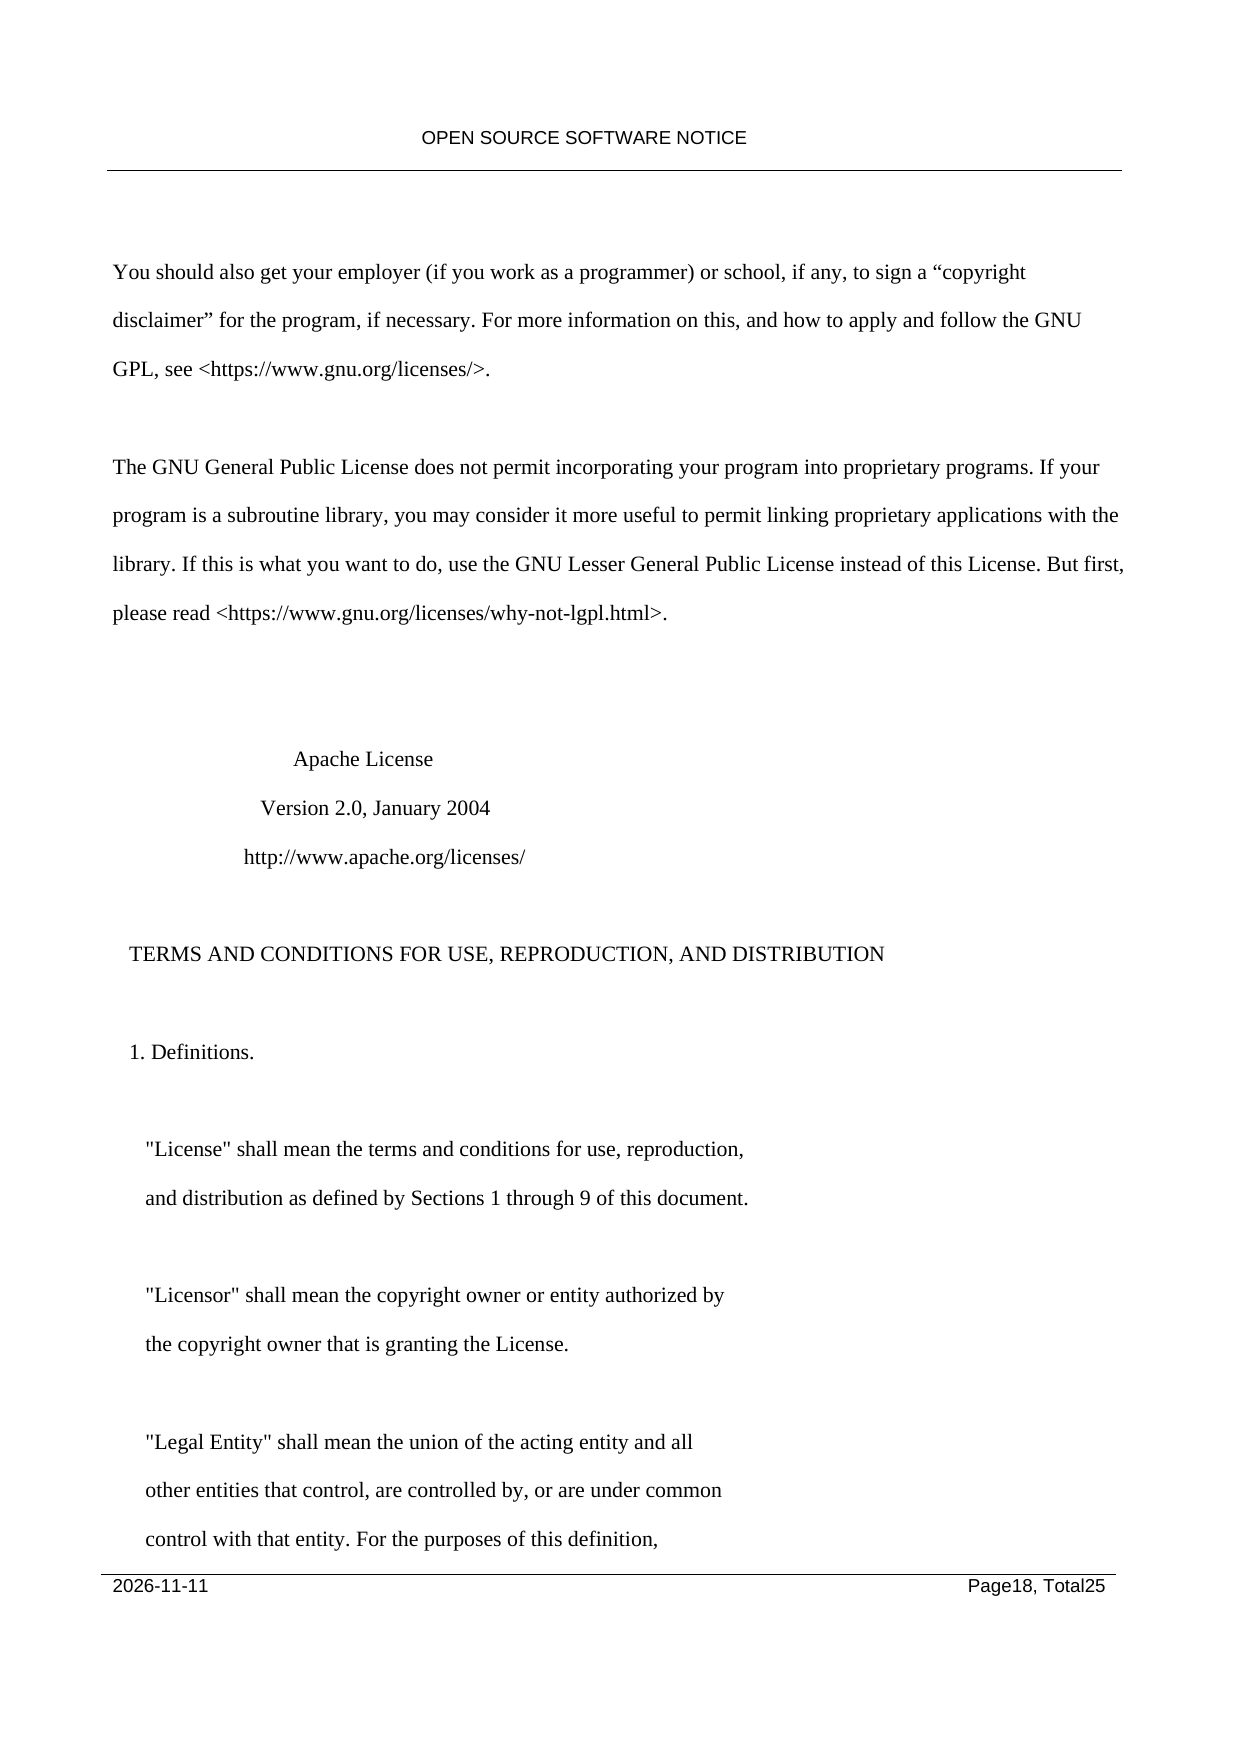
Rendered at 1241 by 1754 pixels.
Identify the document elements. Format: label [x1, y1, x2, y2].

text [112, 206, 1128, 1555]
